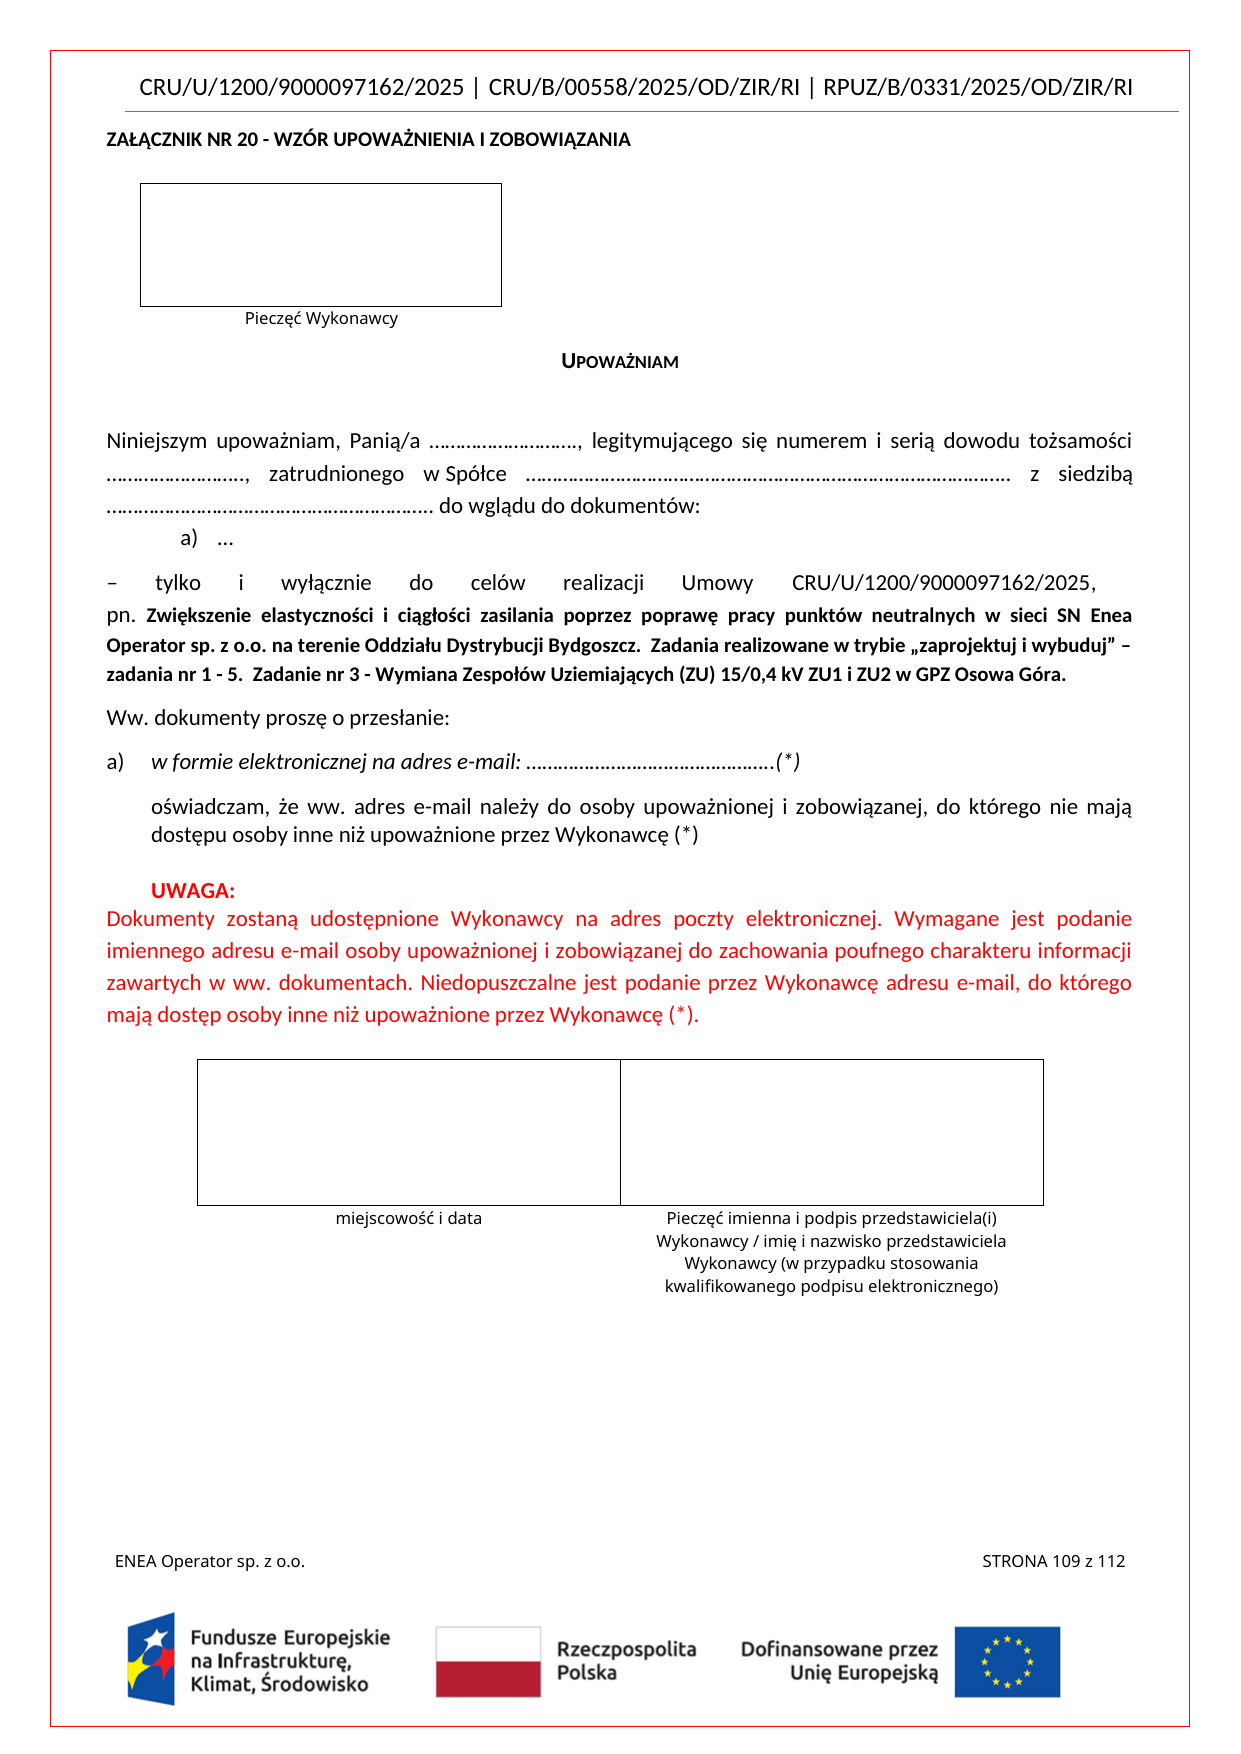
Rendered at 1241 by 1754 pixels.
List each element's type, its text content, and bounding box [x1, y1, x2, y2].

picture [106, 1589, 1074, 1726]
table_header [141, 184, 501, 306]
table_header [198, 1060, 620, 1205]
text – tylko i wyłącznie do celów realizacji Umowy CRU/U/1200/9000097162/2025, pn. Zwiększenie elastyczności i ciągłości zasilania poprzez poprawę pracy punktów neutralnych w sieci SN Enea Operator sp. z o.o. na terenie Oddziału Dystrybucji Bydgoszcz. Zadania realizowane w trybie „zaprojektuj i wybuduj” – zadania nr 1 - 5. Zadanie nr 3 - Wymiana Zespołów Uziemiających (ZU) 15/0,4 kV ZU1 i ZU2 w GPZ Osowa Góra. [106, 568, 1134, 686]
text Niniejszym upoważniam, Panią/a ………………………., legitymującego się numerem i serią dowodu tożsamości …………………….., zatrudnionego w Spółce ……………………………………………………………………………….. z siedzibą …………………………………………………….. do wglądu do dokumentów: [106, 427, 1134, 519]
table_cell miejscowość i data [197, 1206, 620, 1297]
text Ww. dokumenty proszę o przesłanie: [106, 703, 1134, 731]
title Upoważniam [106, 346, 1134, 374]
list oświadczam, że ww. adres e-mail należy do osoby upoważnionej i zobowiązanej, do którego nie mają dostępu osoby inne niż upoważnione przez Wykonawcę (*) [151, 792, 1134, 848]
list w formie elektronicznej na adres e-mail: ………………………………………..(*) [106, 747, 1134, 775]
list UWAGA: [151, 876, 1134, 904]
table_cell Pieczęć imienna i podpis przedstawiciela(i) Wykonawcy / imię i nazwisko przedstawiciela Wykonawcy (w przypadku stosowania kwalifikowanego podpisu elektronicznego) [620, 1206, 1043, 1297]
table_header [621, 1060, 1043, 1205]
text Dokumenty zostaną udostępnione Wykonawcy na adres poczty elektronicznej. Wymagane jest podanie imiennego adresu e-mail osoby upoważnionej i zobowiązanej do zachowania poufnego charakteru informacji zawartych w ww. dokumentach. Niedopuszczalne jest podanie przez Wykonawcę adresu e-mail, do którego mają dostęp osoby inne niż upoważnione przez Wykonawcę (*). [106, 904, 1134, 1029]
table_cell Pieczęć Wykonawcy [141, 307, 502, 329]
title … [180, 523, 1134, 551]
text ZAŁĄCZNIK NR 20 - WZÓR UPOWAŻNIENIA I ZOBOWIĄZANIA [106, 126, 1134, 152]
